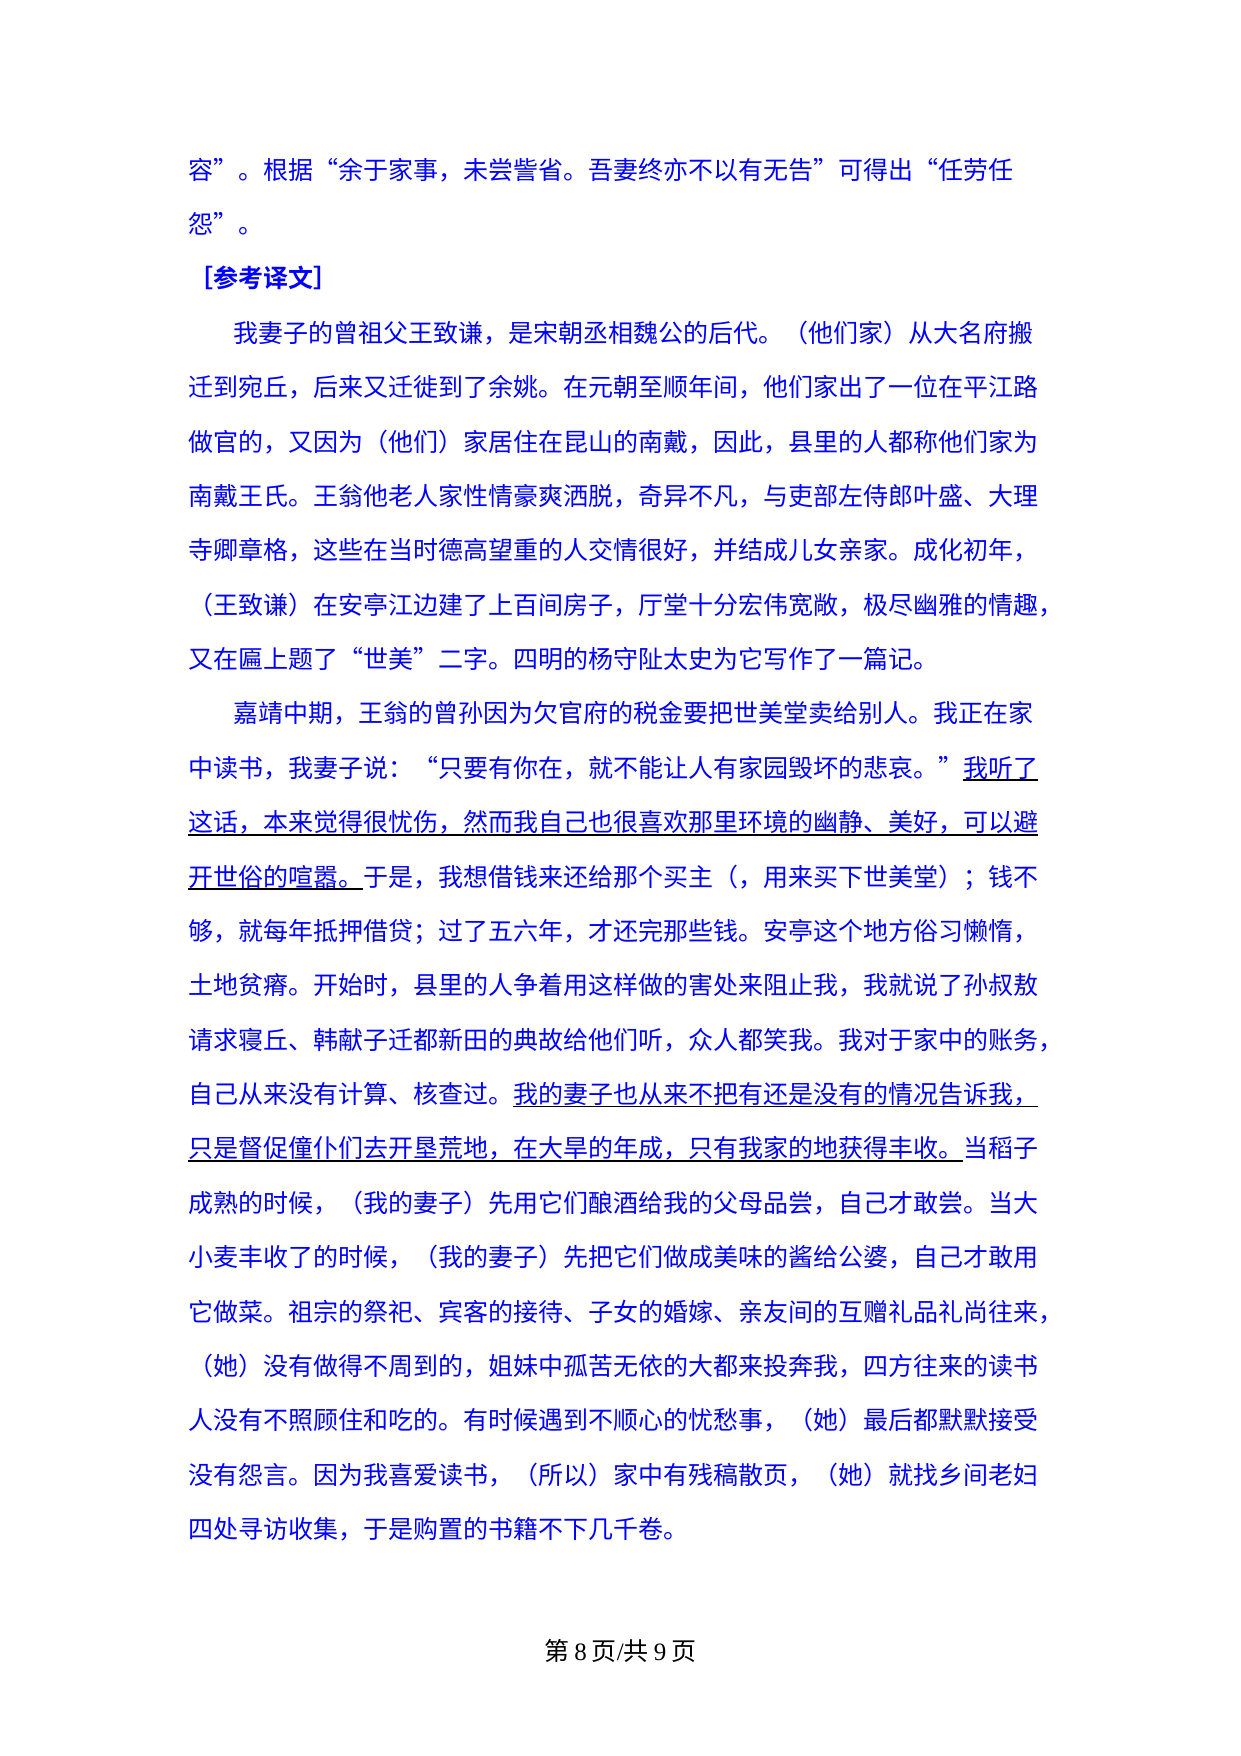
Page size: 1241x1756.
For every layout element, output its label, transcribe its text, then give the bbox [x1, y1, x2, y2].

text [188, 150, 1052, 241]
text 我妻子的曾祖父王致谦，是宋朝丞相魏公的后代。（他们家）从大名府搬迁到宛丘，后来又迁徙到了余姚。在元朝至顺年间，他们家出了一位在平江路做官的，又因为（他们）家居住在昆山的南戴，因此，县里的人都称他们家为南戴王氏。王翁他老人家性情豪爽洒脱，奇异不凡，与吏部左侍郎叶盛、大理寺卿章格，这些在当时德高望重的人交情很好，并结成儿女亲家。成化初年，（王致谦）在安亭江边建了上百间房子，厅堂十分宏伟宽敞，极尽幽雅的情趣，又在匾上题了“世美”二字。四明的杨守阯太史为它写作了一篇记。 [188, 313, 1052, 676]
text 嘉靖中期，王翁的曾孙因为欠官府的税金要把世美堂卖给别人。我正在家中读书，我妻子说：“只要有你在，就不能让人有家园毁坏的悲哀。”我听了这话，本来觉得很忧伤，然而我自己也很喜欢那里环境的幽静、美好，可以避开世俗的喧嚣。于是，我想借钱来还给那个买主（，用来买下世美堂）；钱不够，就每年抵押借贷；过了五六年，才还完那些钱。安亭这个地方俗习懒惰，土地贫瘠。开始时，县里的人争着用这样做的害处来阻止我，我就说了孙叔敖请求寝丘、韩献子迁都新田的典故给他们听，众人都笑我。我对于家中的账务，自己从来没有计算、核查过。我的妻子也从来不把有还是没有的情况告诉我，只是督促僮仆们去开垦荒地，在大旱的年成，只有我家的地获得丰收。当稻子成熟的时候，（我的妻子）先用它们酿酒给我的父母品尝，自己才敢尝。当大小麦丰收了的时候，（我的妻子）先把它们做成美味的酱给公婆，自己才敢用它做菜。祖宗的祭祀、宾客的接待、子女的婚嫁、亲友间的互赠礼品礼尚往来，（她）没有做得不周到的，姐妹中孤苦无依的大都来投奔我，四方往来的读书人没有不照顾住和吃的。有时候遇到不顺心的忧愁事，（她）最后都默默接受没有怨言。因为我喜爱读书，（所以）家中有残稿散页，（她）就找乡间老妇四处寻访收集，于是购置的书籍不下几千卷。 [188, 694, 1052, 1546]
text ［参考译文］ [188, 259, 1052, 295]
